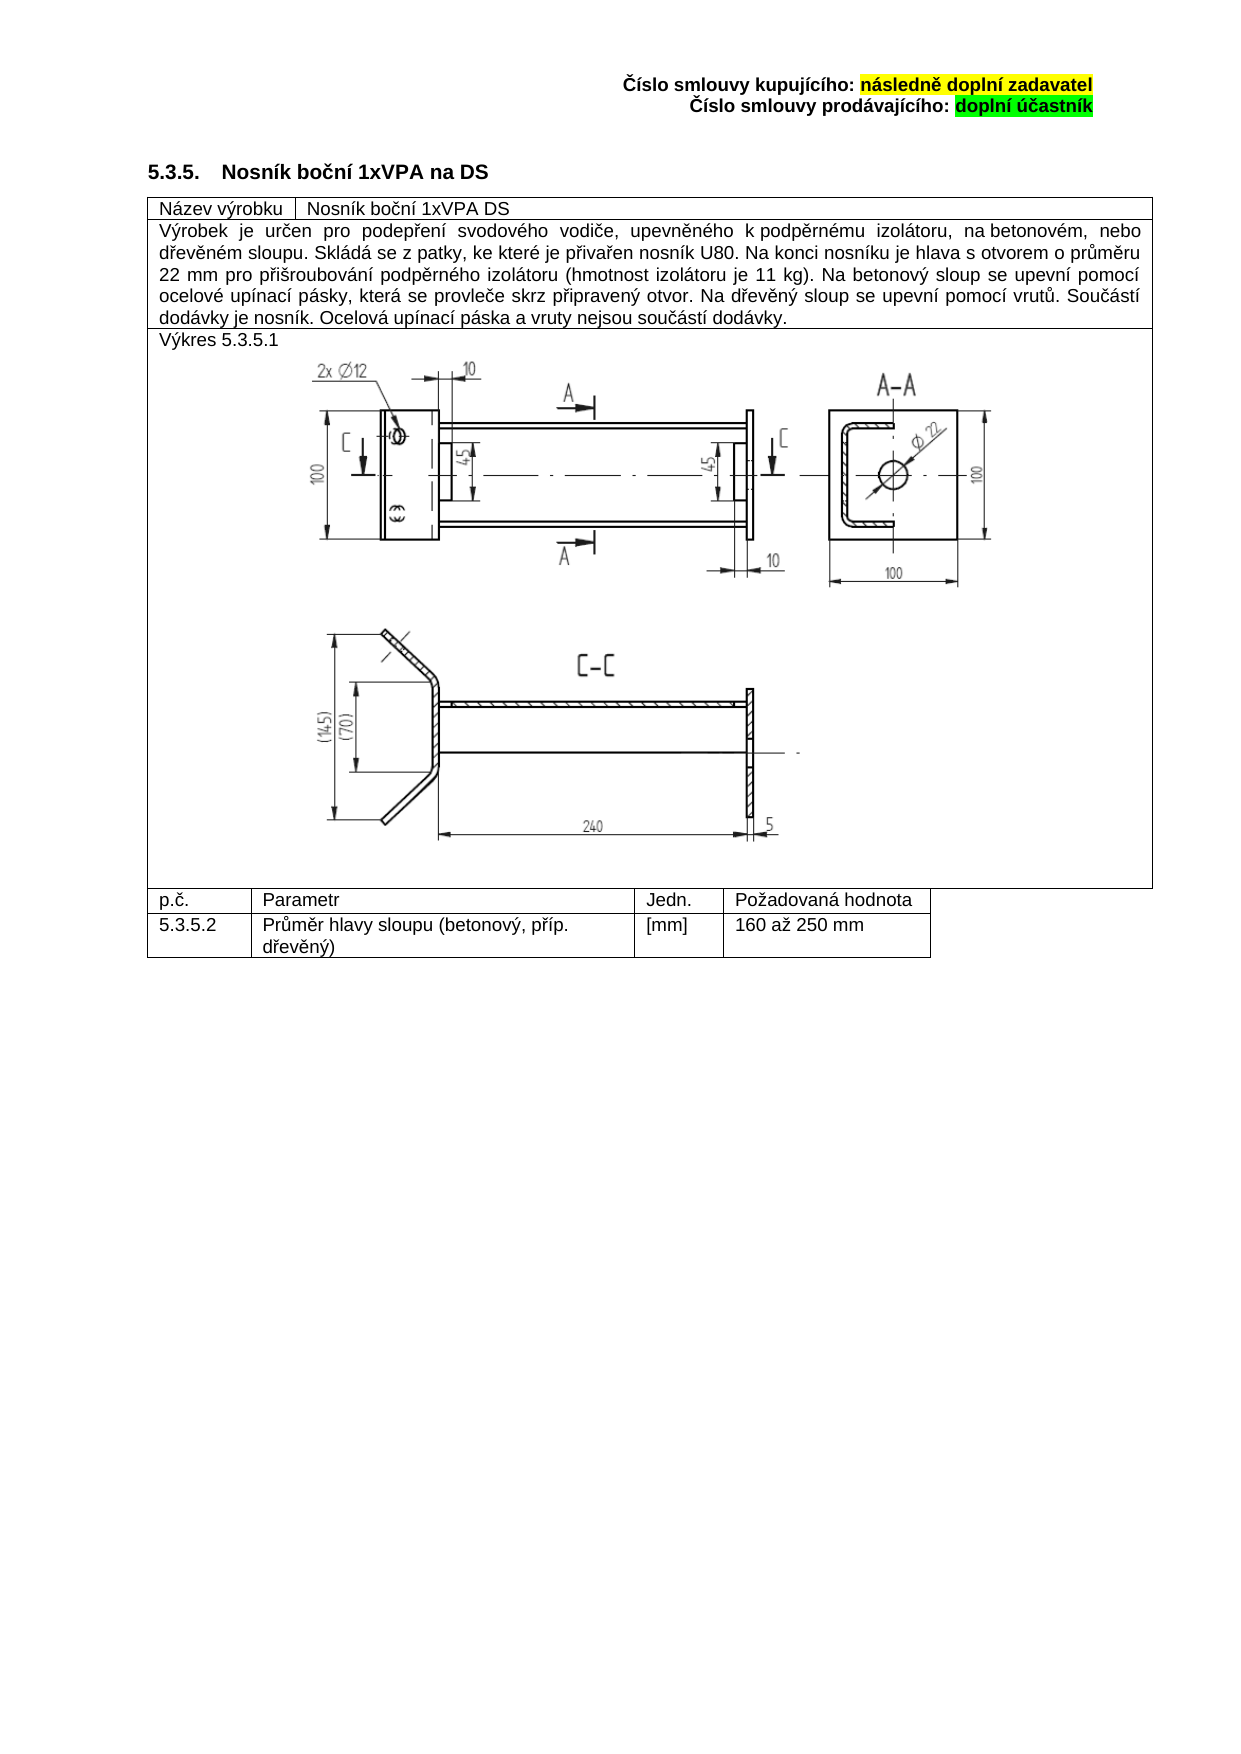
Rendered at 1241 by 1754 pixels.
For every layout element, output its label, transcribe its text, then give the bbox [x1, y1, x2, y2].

list Nosník boční 1xVPA na DS [148, 160, 1093, 184]
table_cell Parametr [252, 889, 634, 913]
table_header Nosník boční 1xVPA DS [296, 198, 1152, 219]
table_cell Výrobek je určen pro podepření svodového vodiče, upevněného k podpěrnému izolátoru, na betonovém, nebo dřevěném sloupu. Skládá se z patky, ke které je přivařen nosník U80. Na konci nosníku je hlava s otvorem o průměru 22 mm pro přišroubování podpěrného izolátoru (hmotnost izolátoru je 11 kg). Na betonový sloup se upevní pomocí ocelové upínací pásky, která se provleče skrz připravený otvor. Na dřevěný sloup se upevní pomocí vrutů. Součástí dodávky je nosník. Ocelová upínací páska a vruty nejsou součástí dodávky. [148, 220, 1152, 328]
table_cell Jedn. [635, 889, 723, 913]
table_cell Výkres 5.3.5.1 [148, 329, 1152, 888]
table_header Název výrobku [148, 198, 295, 219]
table_cell p.č. [148, 889, 251, 913]
table_cell Průměr hlavy sloupu (betonový, příp. dřevěný) [252, 914, 634, 957]
table_cell 5.3.5.2 [148, 914, 251, 957]
table_cell [mm] [635, 914, 723, 957]
table_cell 160 až 250 mm [724, 914, 930, 957]
table_cell Požadovaná hodnota [724, 889, 930, 913]
